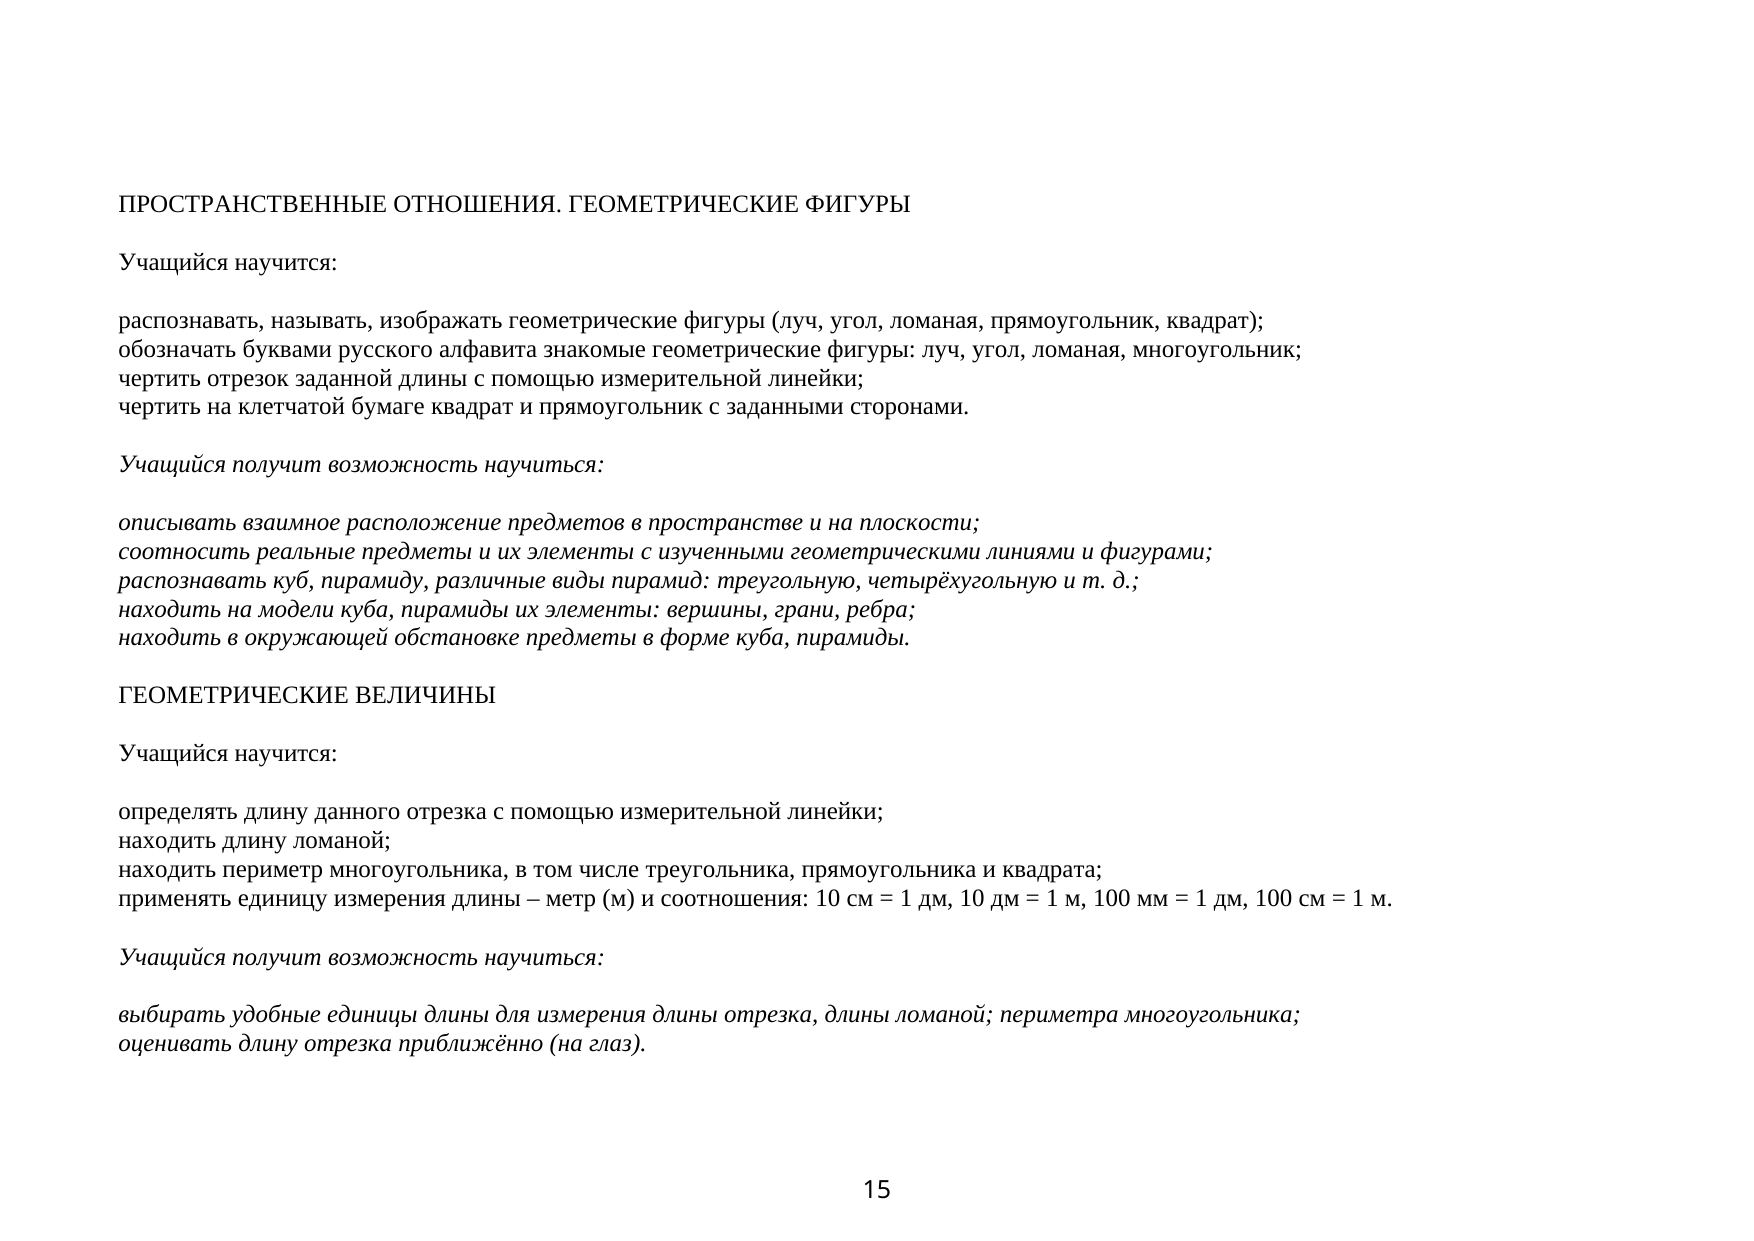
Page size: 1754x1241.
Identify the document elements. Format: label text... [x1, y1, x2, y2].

text выбирать удобные единицы длины для измерения длины отрезка, длины ломаной; периметра многоугольника; [118, 999, 1635, 1028]
text чертить отрезок заданной длины с помощью измерительной линейки; [118, 363, 1635, 391]
text Учащийся получит возможность научиться: [118, 942, 1635, 970]
text находить длину ломаной; [118, 825, 1635, 854]
text распознавать куб, пирамиду, различные виды пирамид: треугольную, четырёхугольную и т. д.; [118, 565, 1635, 594]
text оценивать длину отрезка приближённо (на глаз). [118, 1028, 1635, 1057]
text ПРОСТРАНСТВЕННЫЕ ОТНОШЕНИЯ. ГЕОМЕТРИЧЕСКИЕ ФИГУРЫ [118, 189, 1635, 218]
text применять единицу измерения длины – метр (м) и соотношения: 10 см = 1 дм, 10 дм = 1 м, 100 мм = 1 дм, 100 см = 1 м. [118, 883, 1635, 912]
text Учащийся научится: [118, 247, 1635, 276]
text распознавать, называть, изображать геометрические фигуры (луч, угол, ломаная, прямоугольник, квадрат); [118, 305, 1635, 334]
text ГЕОМЕТРИЧЕСКИЕ ВЕЛИЧИНЫ [118, 680, 1635, 709]
text Учащийся получит возможность научиться: [118, 449, 1635, 478]
text определять длину данного отрезка с помощью измерительной линейки; [118, 796, 1635, 825]
text находить в окружающей обстановке предметы в форме куба, пирамиды. [118, 622, 1635, 651]
text Учащийся научится: [118, 738, 1635, 767]
text чертить на клетчатой бумаге квадрат и прямоугольник с заданными сторонами. [118, 391, 1635, 420]
text описывать взаимное расположение предметов в пространстве и на плоскости; [118, 507, 1635, 536]
text находить на модели куба, пирамиды их элементы: вершины, грани, ребра; [118, 594, 1635, 622]
text соотносить реальные предметы и их элементы с изученными геометрическими линиями и фигурами; [118, 536, 1635, 565]
text находить периметр многоугольника, в том числе треугольника, прямоугольника и квадрата; [118, 854, 1635, 882]
text обозначать буквами русского алфавита знакомые геометрические фигуры: луч, угол, ломаная, многоугольник; [118, 334, 1635, 363]
